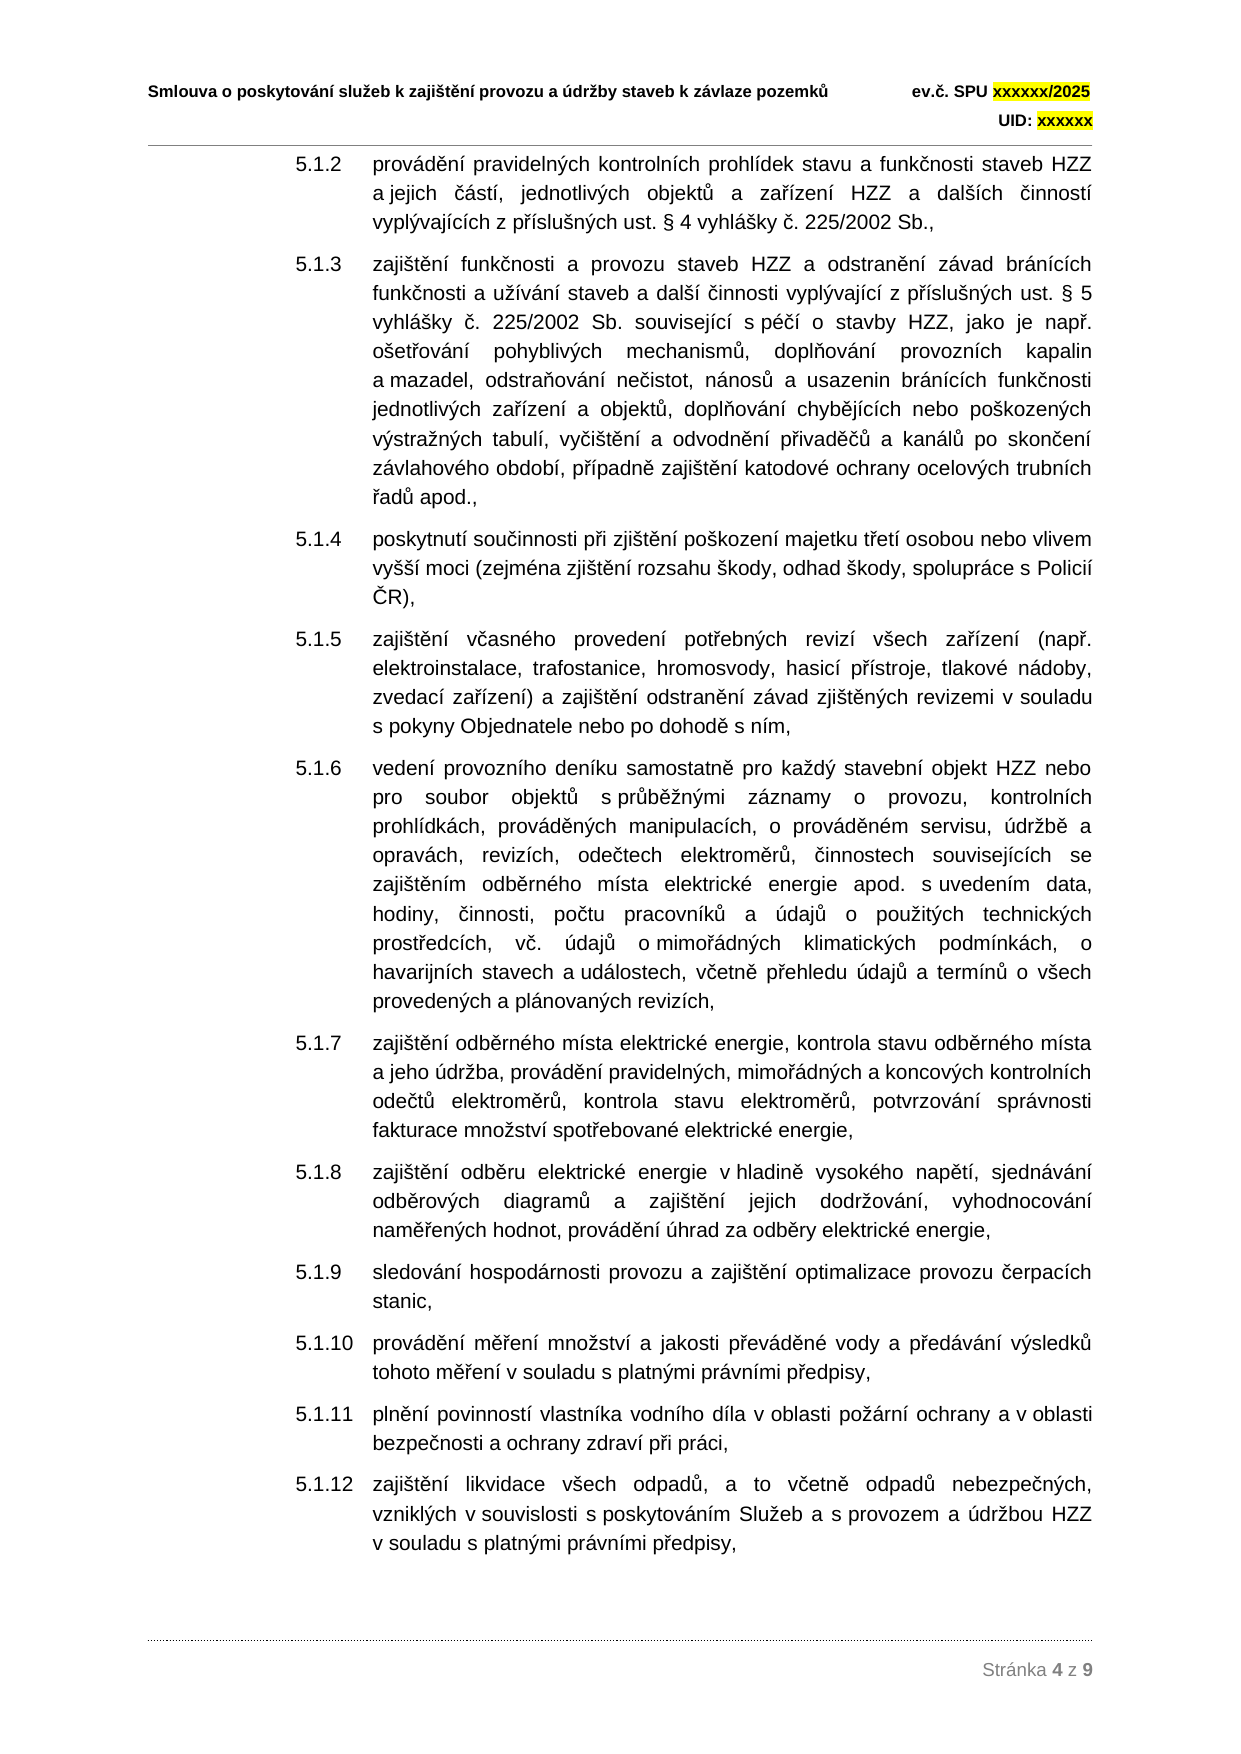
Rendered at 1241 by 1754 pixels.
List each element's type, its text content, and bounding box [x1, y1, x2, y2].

list vedení provozního deníku samostatně pro každý stavební objekt HZZ nebo pro soubor objektů s průběžnými záznamy o provozu, kontrolních prohlídkách, prováděných manipulacích, o prováděném servisu, údržbě a opravách, revizích, odečtech elektroměrů, činnostech souvisejících se zajištěním odběrného místa elektrické energie apod. s uvedením data, hodiny, činnosti, počtu pracovníků a údajů o použitých technických prostředcích, vč. údajů o mimořádných klimatických podmínkách, o havarijních stavech a událostech, včetně přehledu údajů a termínů o všech provedených a plánovaných revizích, [295, 752, 1092, 1014]
list zajištění likvidace všech odpadů, a to včetně odpadů nebezpečných, vzniklých v souvislosti s poskytováním Služeb a s provozem a údržbou HZZ v souladu s platnými právními předpisy, [295, 1468, 1092, 1556]
list plnění povinností vlastníka vodního díla v oblasti požární ochrany a v oblasti bezpečnosti a ochrany zdraví při práci, [295, 1398, 1092, 1456]
list zajištění odběrného místa elektrické energie, kontrola stavu odběrného místa a jeho údržba, provádění pravidelných, mimořádných a koncových kontrolních odečtů elektroměrů, kontrola stavu elektroměrů, potvrzování správnosti fakturace množství spotřebované elektrické energie, [295, 1027, 1092, 1143]
list zajištění funkčnosti a provozu staveb HZZ a odstranění závad bránících funkčnosti a užívání staveb a další činnosti vyplývající z příslušných ust. § 5 vyhlášky č. 225/2002 Sb. související s péčí o stavby HZZ, jako je např. ošetřování pohyblivých mechanismů, doplňování provozních kapalin a mazadel, odstraňování nečistot, nánosů a usazenin bránících funkčnosti jednotlivých zařízení a objektů, doplňování chybějících nebo poškozených výstražných tabulí, vyčištění a odvodnění přivaděčů a kanálů po skončení závlahového období, případně zajištění katodové ochrany ocelových trubních řadů apod., [295, 248, 1092, 510]
list provádění pravidelných kontrolních prohlídek stavu a funkčnosti staveb HZZ a jejich částí, jednotlivých objektů a zařízení HZZ a dalších činností vyplývajících z příslušných ust. § 4 vyhlášky č. 225/2002 Sb., [295, 148, 1092, 235]
list zajištění odběru elektrické energie v hladině vysokého napětí, sjednávání odběrových diagramů a zajištění jejich dodržování, vyhodnocování naměřených hodnot, provádění úhrad za odběry elektrické energie, [295, 1156, 1092, 1243]
list zajištění včasného provedení potřebných revizí všech zařízení (např. elektroinstalace, trafostanice, hromosvody, hasicí přístroje, tlakové nádoby, zvedací zařízení) a zajištění odstranění závad zjištěných revizemi v souladu s pokyny Objednatele nebo po dohodě s ním, [295, 623, 1092, 739]
list poskytnutí součinnosti při zjištění poškození majetku třetí osobou nebo vlivem vyšší moci (zejména zjištění rozsahu škody, odhad škody, spolupráce s Policií ČR), [295, 523, 1092, 610]
list provádění měření množství a jakosti převáděné vody a předávání výsledků tohoto měření v souladu s platnými právními předpisy, [295, 1327, 1092, 1385]
list sledování hospodárnosti provozu a zajištění optimalizace provozu čerpacích stanic, [295, 1256, 1092, 1314]
